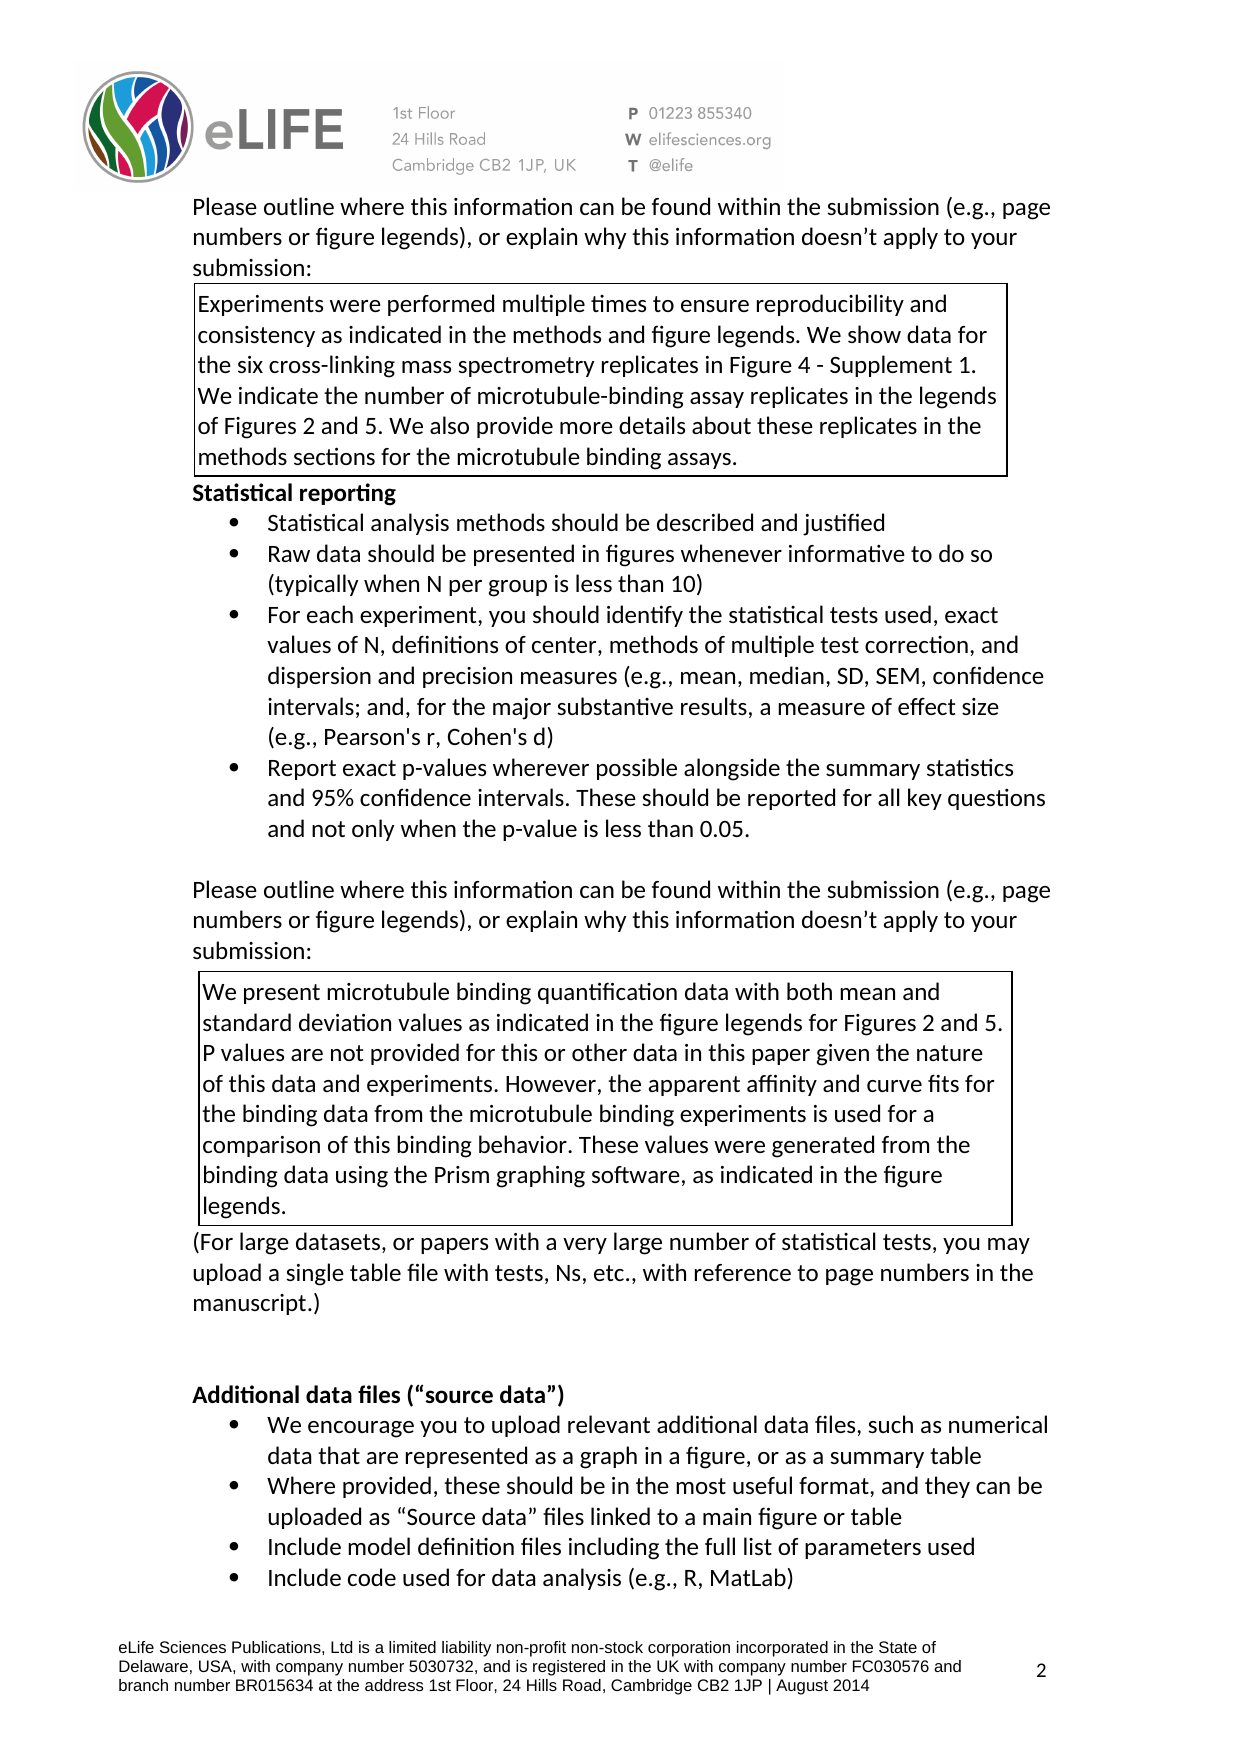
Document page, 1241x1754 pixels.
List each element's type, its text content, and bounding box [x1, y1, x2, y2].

list For each experiment, you should identify the statistical tests used, exact values of N, definitions of center, methods of multiple test correction, and dispersion and precision measures (e.g., mean, median, SD, SEM, confidence intervals; and, for the major substantive results, a measure of effect size (e.g., Pearson's r, Cohen's d) [229, 599, 1053, 752]
list Where provided, these should be in the most useful format, and they can be uploaded as “Source data” files linked to a main figure or table [229, 1470, 1053, 1531]
text Statistical reporting [192, 343, 1053, 508]
text Please outline where this information can be found within the submission (e.g., page numbers or figure legends), or explain why this information doesn’t apply to your submission: [192, 191, 1053, 282]
text We present microtubule binding quantification data with both mean and standard deviation values as indicated in the figure legends for Figures 2 and 5. P values are not provided for this or other data in this paper given the nature of this data and experiments. However, the apparent affinity and curve fits for the binding data from the microtubule binding experiments is used for a comparison of this binding behavior. These values were generated from the binding data using the Prism graphing software, as indicated in the figure legends. [200, 974, 1011, 1222]
text (For large datasets, or papers with a very large number of statistical tests, you may upload a single table file with tests, Ns, etc., with reference to page numbers in the manuscript.) [192, 986, 1053, 1318]
list Include code used for data analysis (e.g., R, MatLab) [229, 1562, 1053, 1592]
list Include model definition files including the full list of parameters used [229, 1531, 1053, 1562]
text Experiments were performed multiple times to ensure reproducibility and consistency as indicated in the methods and figure legends. We show data for the six cross-linking mass spectrometry replicates in Figure 4 - Supplement 1. We indicate the number of microtubule-binding assay replicates in the legends of Figures 2 and 5. We also provide more details about these replicates in the methods sections for the microtubule binding assays. [195, 286, 1006, 473]
list Report exact p-values wherever possible alongside the summary statistics and 95% confidence intervals. These should be reported for all key questions and not only when the p-value is less than 0.05. [229, 752, 1053, 843]
list Statistical analysis methods should be described and justified [229, 508, 1053, 538]
picture [73, 59, 784, 191]
list We encourage you to upload relevant additional data files, such as numerical data that are represented as a graph in a figure, or as a summary table [229, 1409, 1053, 1470]
text Additional data files (“source data”) [192, 1379, 1053, 1409]
text Please outline where this information can be found within the submission (e.g., page numbers or figure legends), or explain why this information doesn’t apply to your submission: [192, 874, 1053, 965]
list Raw data should be presented in figures whenever informative to do so (typically when N per group is less than 10) [229, 538, 1053, 599]
